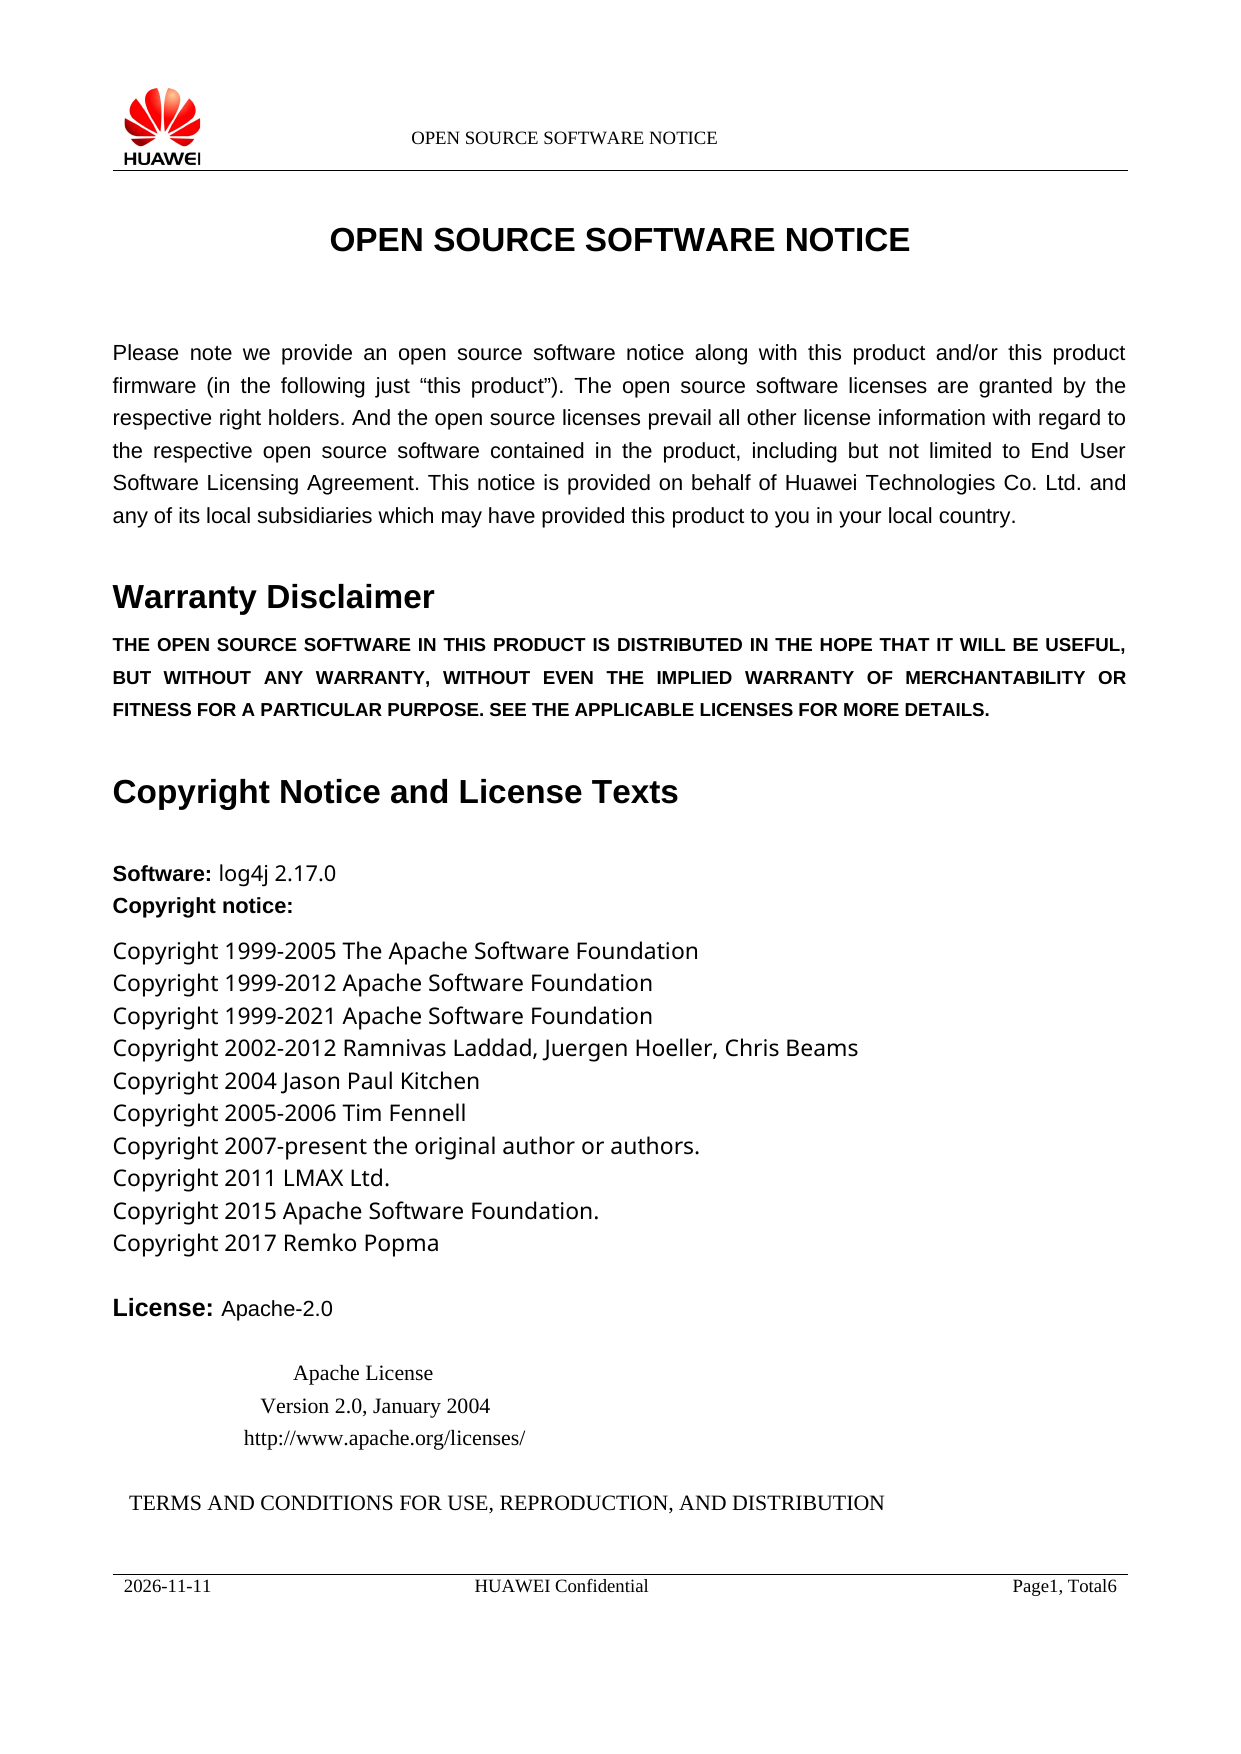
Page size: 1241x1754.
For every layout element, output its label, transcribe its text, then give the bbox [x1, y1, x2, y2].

title Software: log4j 2.17.0 [112, 856, 1128, 889]
text Copyright 1999-2021 Apache Software Foundation [112, 999, 1128, 1031]
text Copyright 2017 Remko Popma [112, 1226, 1128, 1259]
text Copyright 1999-2005 The Apache Software Foundation [112, 934, 1128, 966]
text License: Apache-2.0 [112, 1291, 1128, 1324]
text Copyright 1999-2012 Apache Software Foundation [112, 966, 1128, 999]
text OPEN SOURCE SOFTWARE NOTICE [112, 206, 1128, 271]
text Copyright notice: [112, 889, 1128, 921]
text Copyright 2011 LMAX Ltd. [112, 1161, 1128, 1194]
text Copyright 2002-2012 Ramnivas Laddad, Juergen Hoeller, Chris Beams [112, 1031, 1128, 1064]
text Copyright 2015 Apache Software Foundation. [112, 1194, 1128, 1226]
text Warranty Disclaimer [112, 564, 1128, 629]
text Copyright 2005-2006 Tim Fennell [112, 1096, 1128, 1129]
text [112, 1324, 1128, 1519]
picture [124, 88, 201, 165]
text Copyright Notice and License Texts [112, 759, 1128, 824]
text Please note we provide an open source software notice along with this product and/or this product firmware (in the following just “this product”). The open source software licenses are granted by the respective right holders. And the open source licenses prevail all other license information with regard to the respective open source software contained in the product, including but not limited to End User Software Licensing Agreement. This notice is provided on behalf of Huawei Technologies Co. Ltd. and any of its local subsidiaries which may have provided this product to you in your local country. [112, 336, 1128, 531]
text The open source software in this product is distributed in the hope that it will be useful, but WITHOUT ANY WARRANTY, without even the implied warranty of MERCHANTABILITY or FITNESS FOR A PARTICULAR PURPOSE. See the applicable licenses for more details. [112, 629, 1128, 726]
text Copyright 2007-present the original author or authors. [112, 1129, 1128, 1161]
text Copyright 2004 Jason Paul Kitchen [112, 1064, 1128, 1096]
